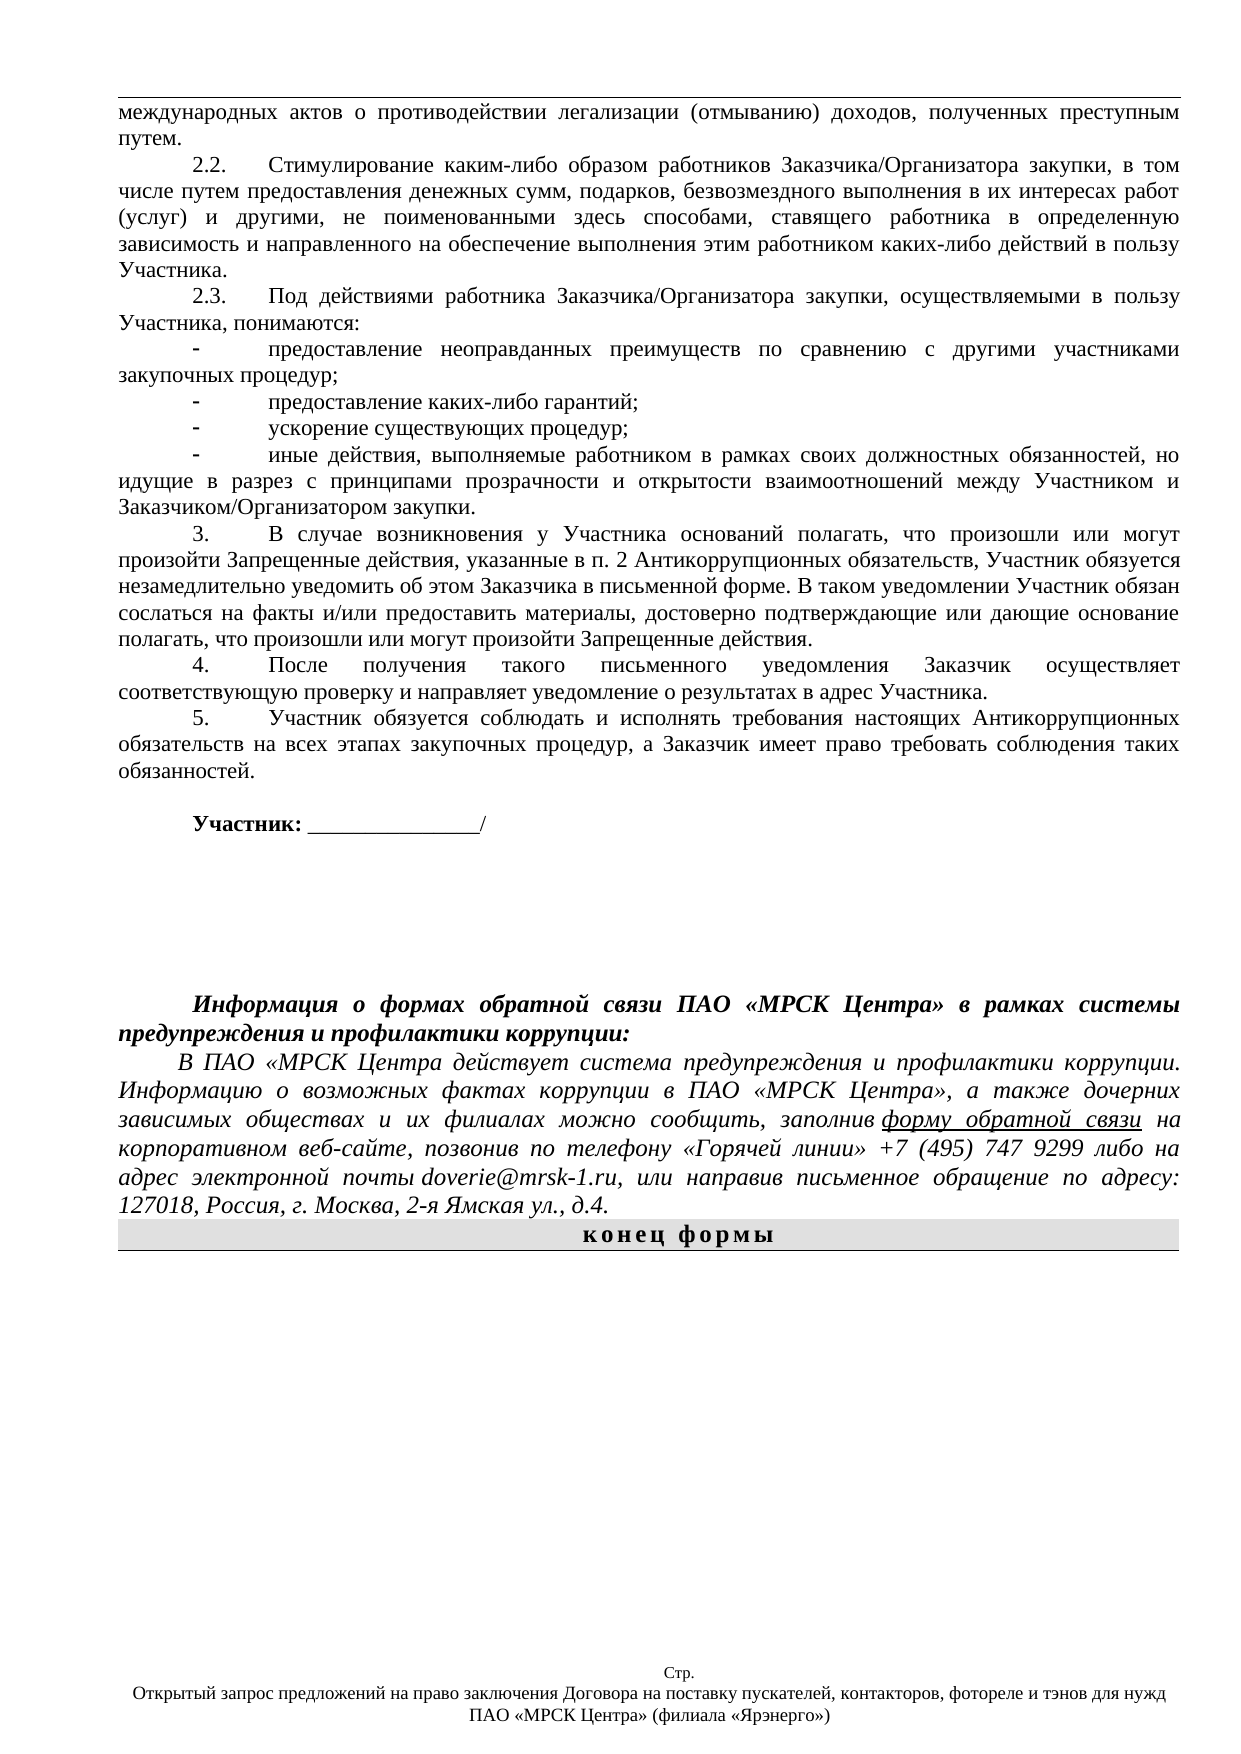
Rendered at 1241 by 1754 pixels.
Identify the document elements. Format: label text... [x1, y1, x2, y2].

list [118, 98, 1181, 151]
text Информация о формах обратной связи ПАО «МРСК Центра» в рамках системы предупреждения и профилактики коррупции: [118, 989, 1181, 1047]
text конец формы [118, 1219, 1179, 1250]
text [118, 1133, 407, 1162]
list иные действия, выполняемые работником в рамках своих должностных обязанностей, но идущие в разрез с принципами прозрачности и открытости взаимоотношений между Участником и Заказчиком/Организатором закупки. [118, 441, 1181, 520]
text Участник: _______________/ [118, 809, 1181, 836]
text В ПАО «МРСК Центра действует система предупреждения и профилактики коррупции. Информацию о возможных фактах коррупции в ПАО «МРСК Центра», а также дочерних зависимых обществах и их филиалах можно сообщить, заполнив форму обратной связи на корпоративном веб-сайте, позвонив по телефону «Горячей линии» +7 (495) 747 9299 либо на адрес электронной почты doverie@mrsk-1.ru, или направив письменное обращение по адресу: 127018, Россия, г. Москва, 2-я Ямская ул., д.4. [415, 1162, 1181, 1219]
list ускорение существующих процедур; [118, 414, 1181, 441]
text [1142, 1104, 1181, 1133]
list предоставление неоправданных преимуществ по сравнению с другими участниками закупочных процедур; [118, 335, 1181, 388]
list Cтимулирование каким-либо образом работников Заказчика/Организатора закупки, в том числе путем предоставления денежных сумм, подарков, безвозмездного выполнения в их интересах работ (услуг) и другими, не поименованными здесь способами, ставящего работника в определенную зависимость и направленного на обеспечение выполнения этим работником каких-либо действий в пользу Участника. [118, 151, 1181, 282]
list Под действиями работника Заказчика/Организатора закупки, осуществляемыми в пользу Участника, понимаются: [118, 282, 1181, 335]
list После получения такого письменного уведомления Заказчик осуществляет соответствующую проверку и направляет уведомление о результатах в адрес Участника. [118, 651, 1181, 704]
list Участник обязуется соблюдать и исполнять требования настоящих Антикоррупционных обязательств на всех этапах закупочных процедур, а Заказчик имеет право требовать соблюдения таких обязанностей. [118, 704, 1181, 783]
list В случае возникновения у Участника оснований полагать, что произошли или могут произойти Запрещенные действия, указанные в п. 2 Антикоррупционных обязательств, Участник обязуется незамедлительно уведомить об этом Заказчика в письменной форме. В таком уведомлении Участник обязан сослаться на факты и/или предоставить материалы, достоверно подтверждающие или дающие основание полагать, что произошли или могут произойти Запрещенные действия. [118, 520, 1181, 651]
list предоставление каких-либо гарантий; [118, 388, 1181, 414]
text В ПАО «МРСК Центра действует система предупреждения и профилактики коррупции. Информацию о возможных фактах коррупции в ПАО «МРСК Центра», а также дочерних зависимых обществах и их филиалах можно сообщить, заполнив форму обратной связи на корпоративном веб-сайте, позвонив по телефону «Горячей линии» +7 (495) 747 9299 либо на адрес электронной почты doverie@mrsk-1.ru, или направив письменное обращение по адресу: 127018, Россия, г. Москва, 2-я Ямская ул., д.4. [118, 1047, 1181, 1076]
